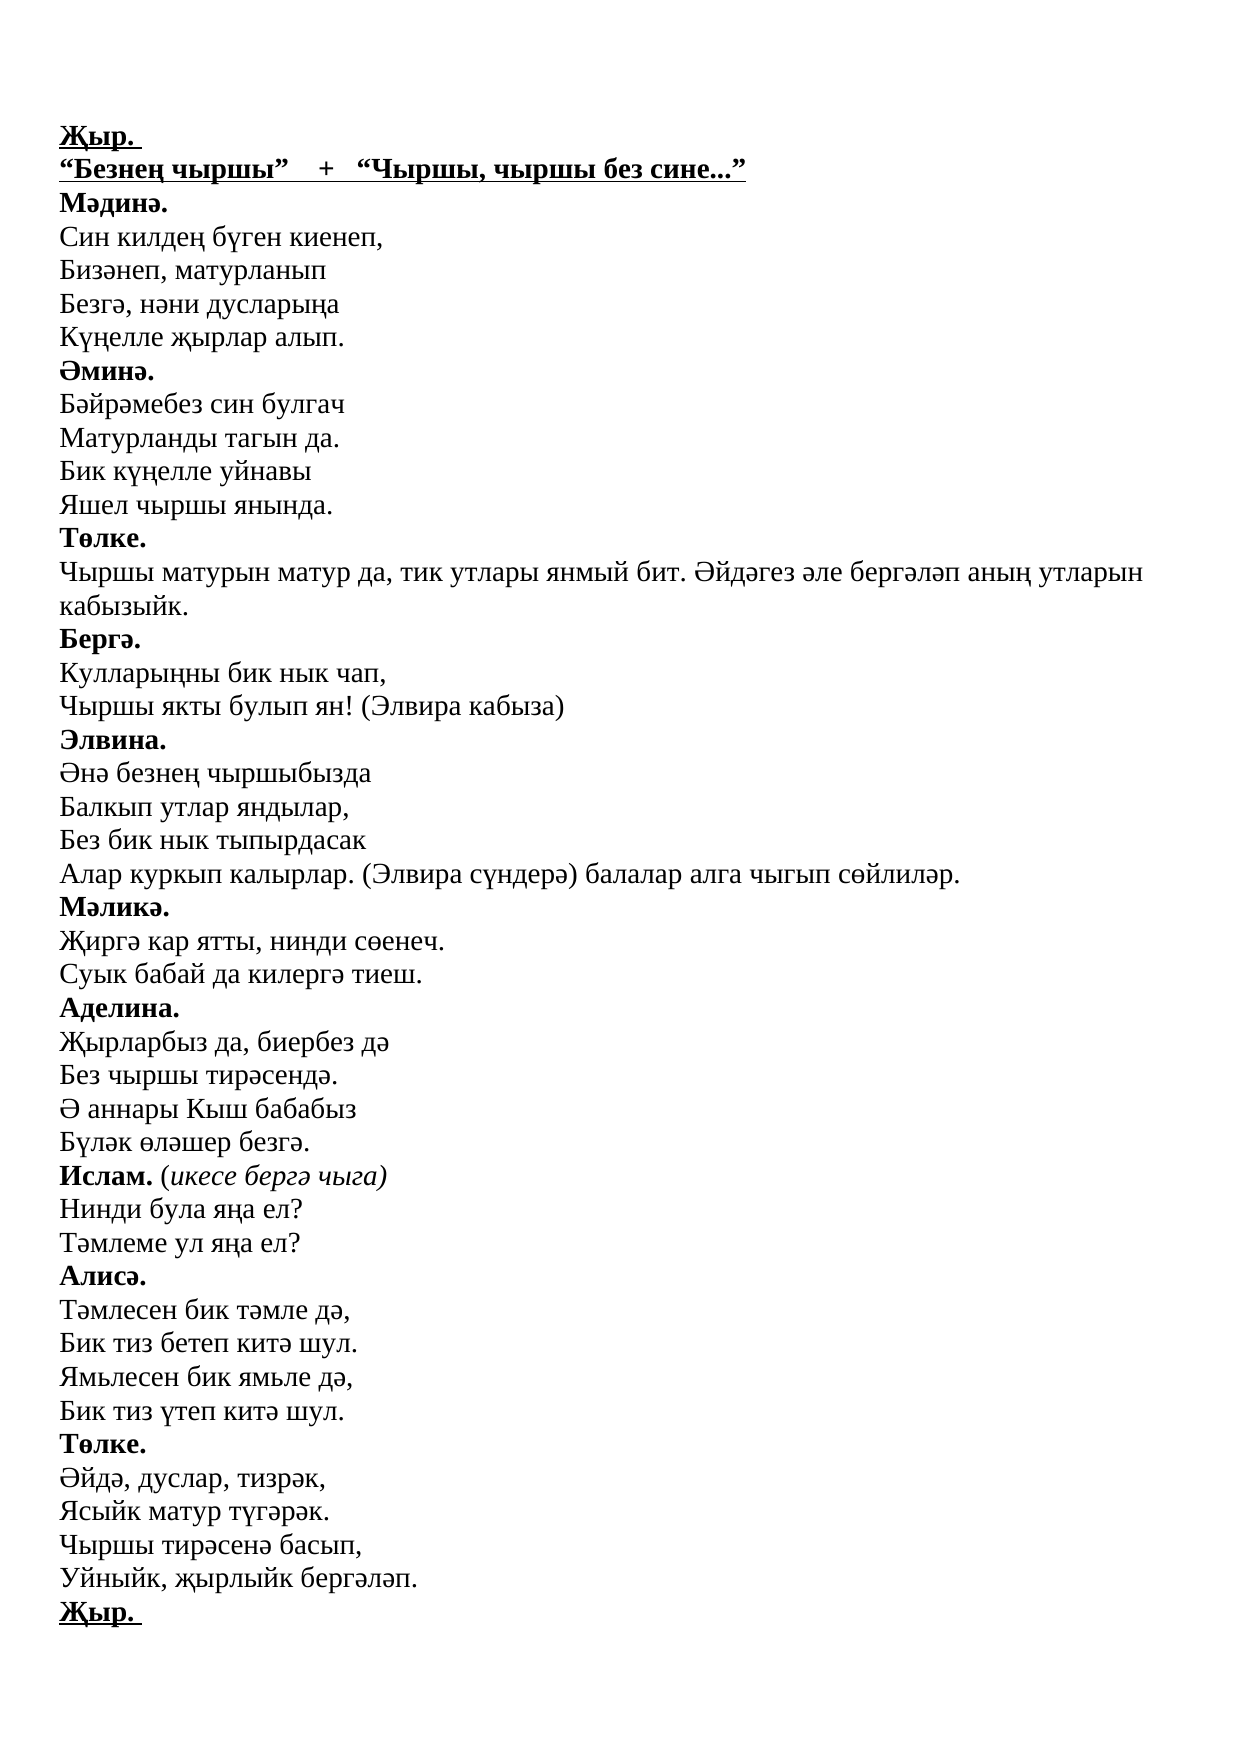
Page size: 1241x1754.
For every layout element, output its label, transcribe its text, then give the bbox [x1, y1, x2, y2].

text Ә аннары Кыш бабабыз [59, 1091, 1152, 1124]
text Әйдә, дуслар, тизрәк, [59, 1460, 1152, 1493]
text Без бик нык тыпырдасак [59, 822, 1152, 856]
text “Безнең чыршы” + “Чыршы, чыршы без сине...” [59, 152, 1152, 185]
text Ясыйк матур түгәрәк. [59, 1493, 1152, 1527]
text Кулларыңны бик нык чап, [59, 655, 1152, 688]
text Тәмлесен бик тәмле дә, [59, 1292, 1152, 1326]
text Ислам. (икесе бергә чыга) [59, 1158, 1152, 1191]
text Безгә, нәни дусларыңа [59, 286, 1152, 319]
text Аделина. [59, 990, 1152, 1024]
text Син килдең бүген киенеп, [59, 219, 1152, 252]
text Бүләк өләшер безгә. [59, 1124, 1152, 1158]
text Бергә. [59, 621, 1152, 655]
text Күңелле җырлар алып. [59, 319, 1152, 353]
text Җыр. [59, 1594, 1152, 1627]
text Матурланды тагын да. [59, 420, 1152, 453]
text Әнә безнең чыршыбызда [59, 755, 1152, 789]
text Җыр. [59, 118, 1152, 152]
text Чыршы якты булып ян! (Элвира кабыза) [59, 688, 1152, 722]
text Без чыршы тирәсендә. [59, 1057, 1152, 1091]
text Чыршы матурын матур да, тик утлары янмый бит. Әйдәгез әле бергәләп аның утларын кабызыйк. [59, 554, 1152, 621]
text Бик күңелле уйнавы [59, 453, 1152, 487]
text Чыршы тирәсенә басып, [59, 1527, 1152, 1560]
text Балкып утлар яндылар, [59, 789, 1152, 822]
text Суык бабай да килергә тиеш. [59, 957, 1152, 990]
text Элвина. [59, 722, 1152, 755]
text Бәйрәмебез син булгач [59, 386, 1152, 420]
text Бизәнеп, матурланып [59, 252, 1152, 286]
text Төлке. [59, 1426, 1152, 1460]
text Әминә. [59, 353, 1152, 386]
text Алар куркып калырлар. (Элвира сүндерә) балалар алга чыгып сөйлиләр. [59, 856, 1152, 889]
text Төлке. [59, 521, 1152, 554]
text Мәдинә. [59, 185, 1152, 219]
text Алисә. [59, 1258, 1152, 1292]
text Җиргә кар ятты, нинди сөенеч. [59, 923, 1152, 957]
text Тәмлеме ул яңа ел? [59, 1225, 1152, 1258]
text Ямьлесен бик ямьле дә, [59, 1359, 1152, 1393]
text Бик тиз бетеп китә шул. [59, 1326, 1152, 1359]
text Яшел чыршы янында. [59, 487, 1152, 521]
text Җырларбыз да, биербез дә [59, 1024, 1152, 1057]
text Нинди була яңа ел? [59, 1191, 1152, 1225]
text Уйныйк, җырлыйк бергәләп. [59, 1560, 1152, 1594]
text Мәликә. [59, 889, 1152, 923]
text Бик тиз үтеп китә шул. [59, 1393, 1152, 1426]
